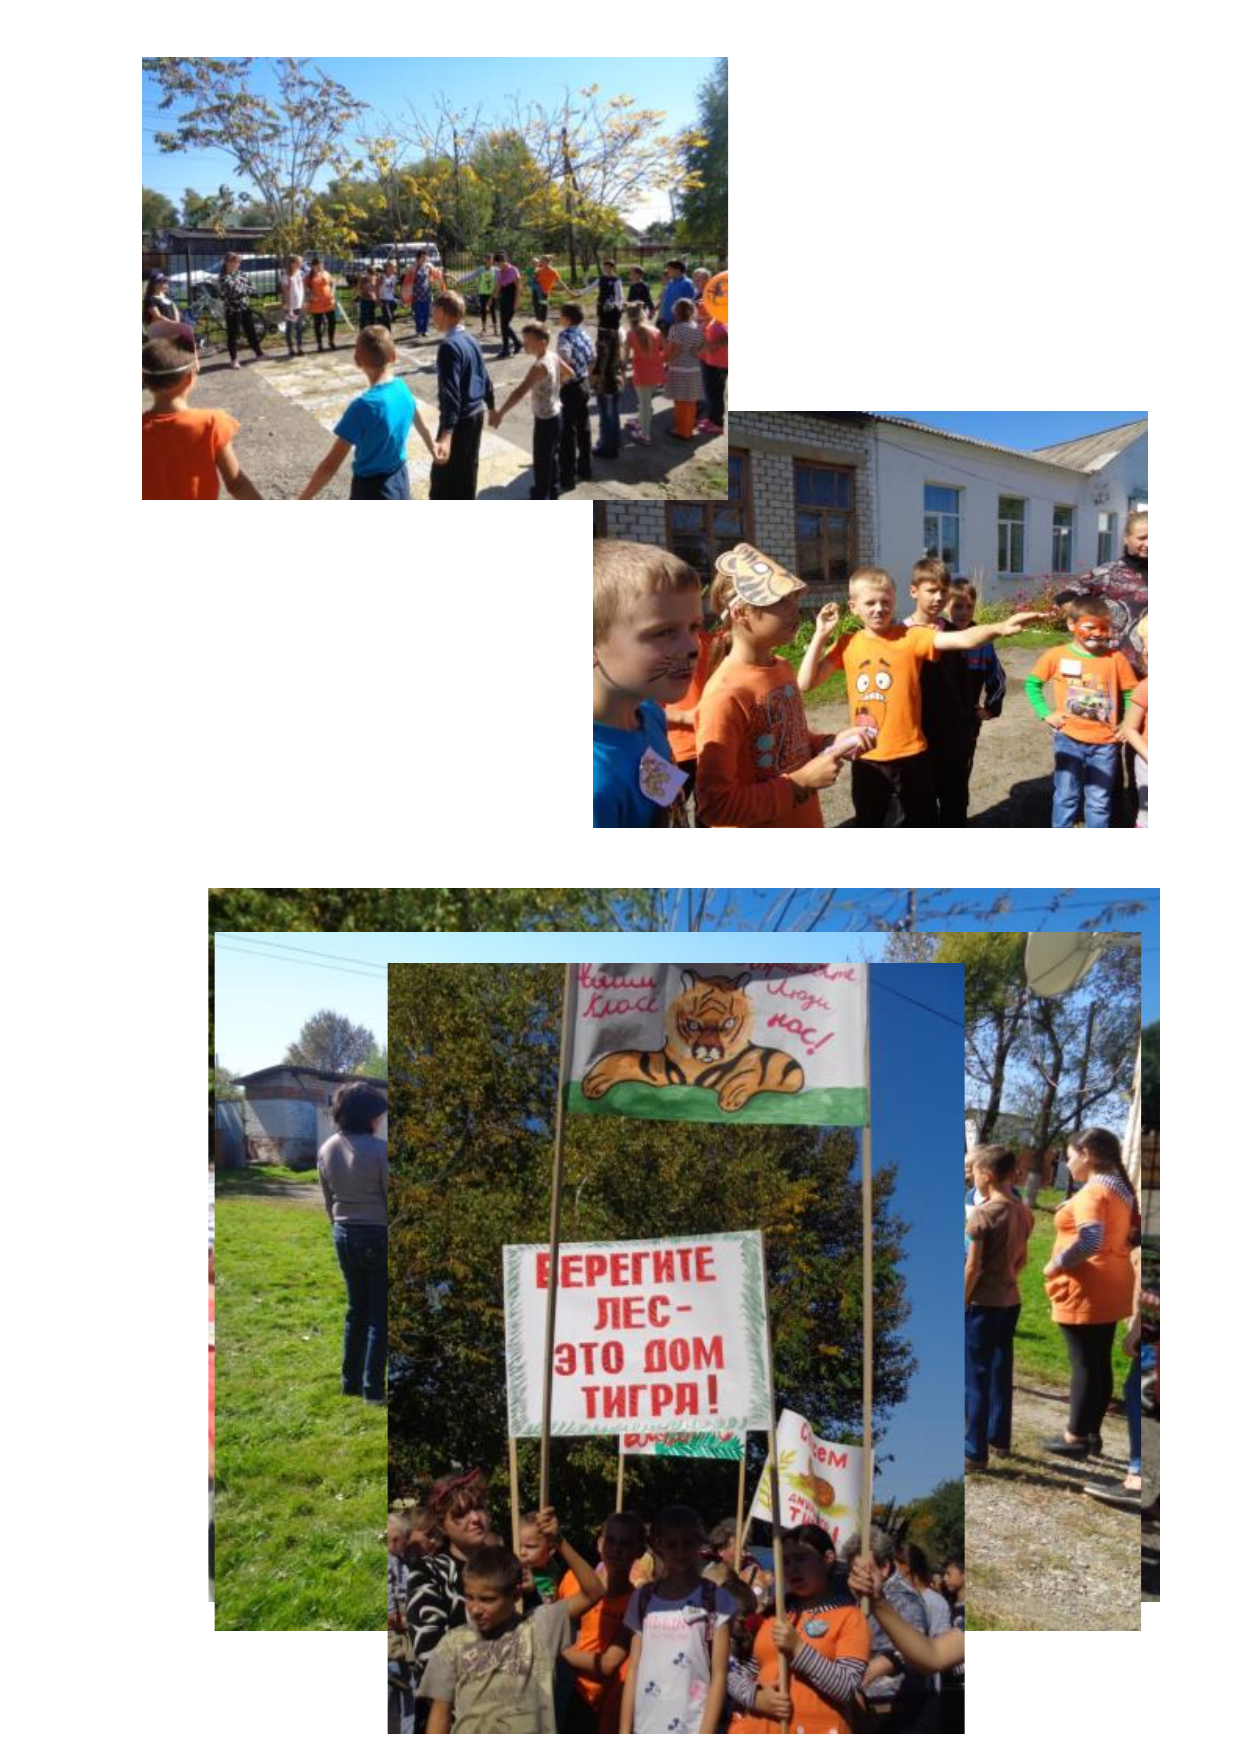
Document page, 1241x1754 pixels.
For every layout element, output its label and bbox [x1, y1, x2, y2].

picture [206, 888, 1159, 1734]
picture [140, 57, 1147, 827]
